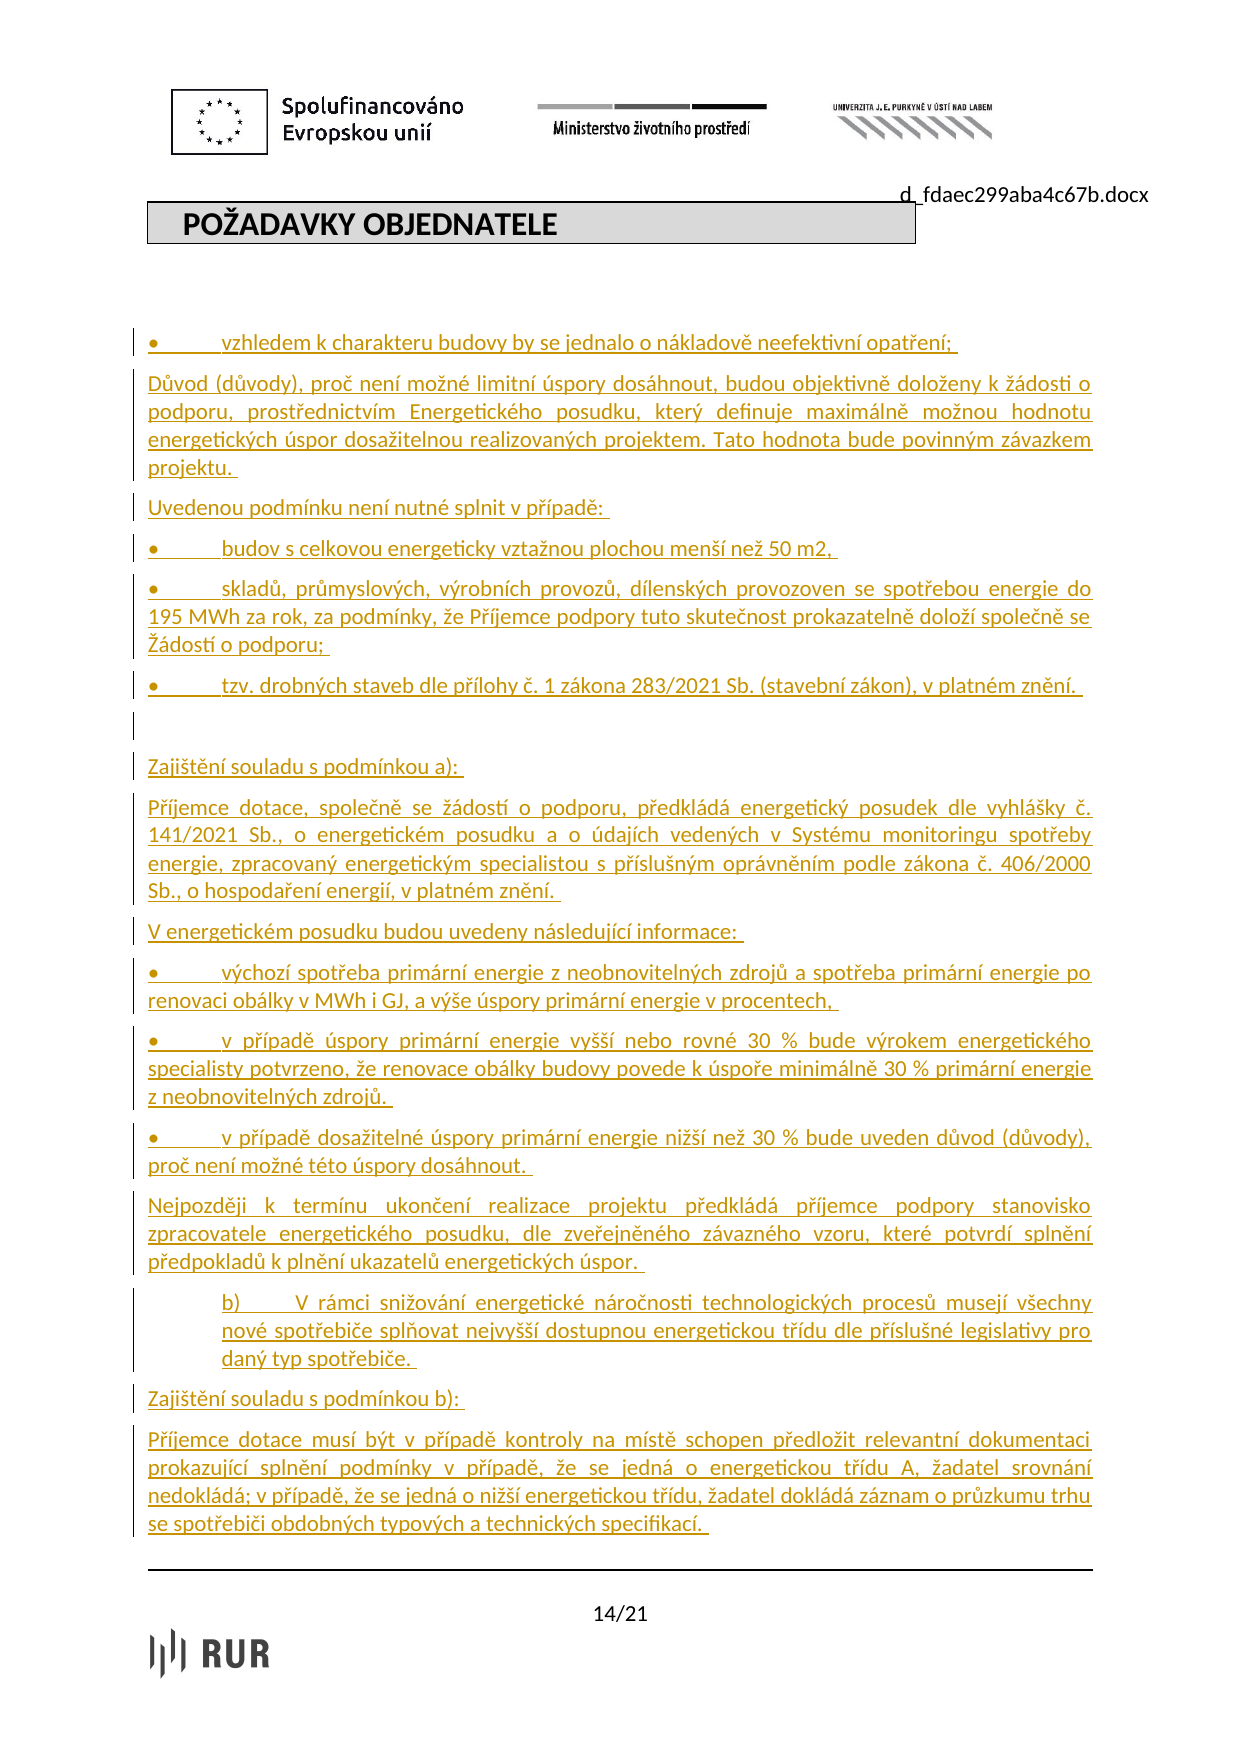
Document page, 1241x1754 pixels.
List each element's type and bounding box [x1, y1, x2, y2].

picture [147, 73, 1019, 174]
picture [147, 1627, 272, 1681]
